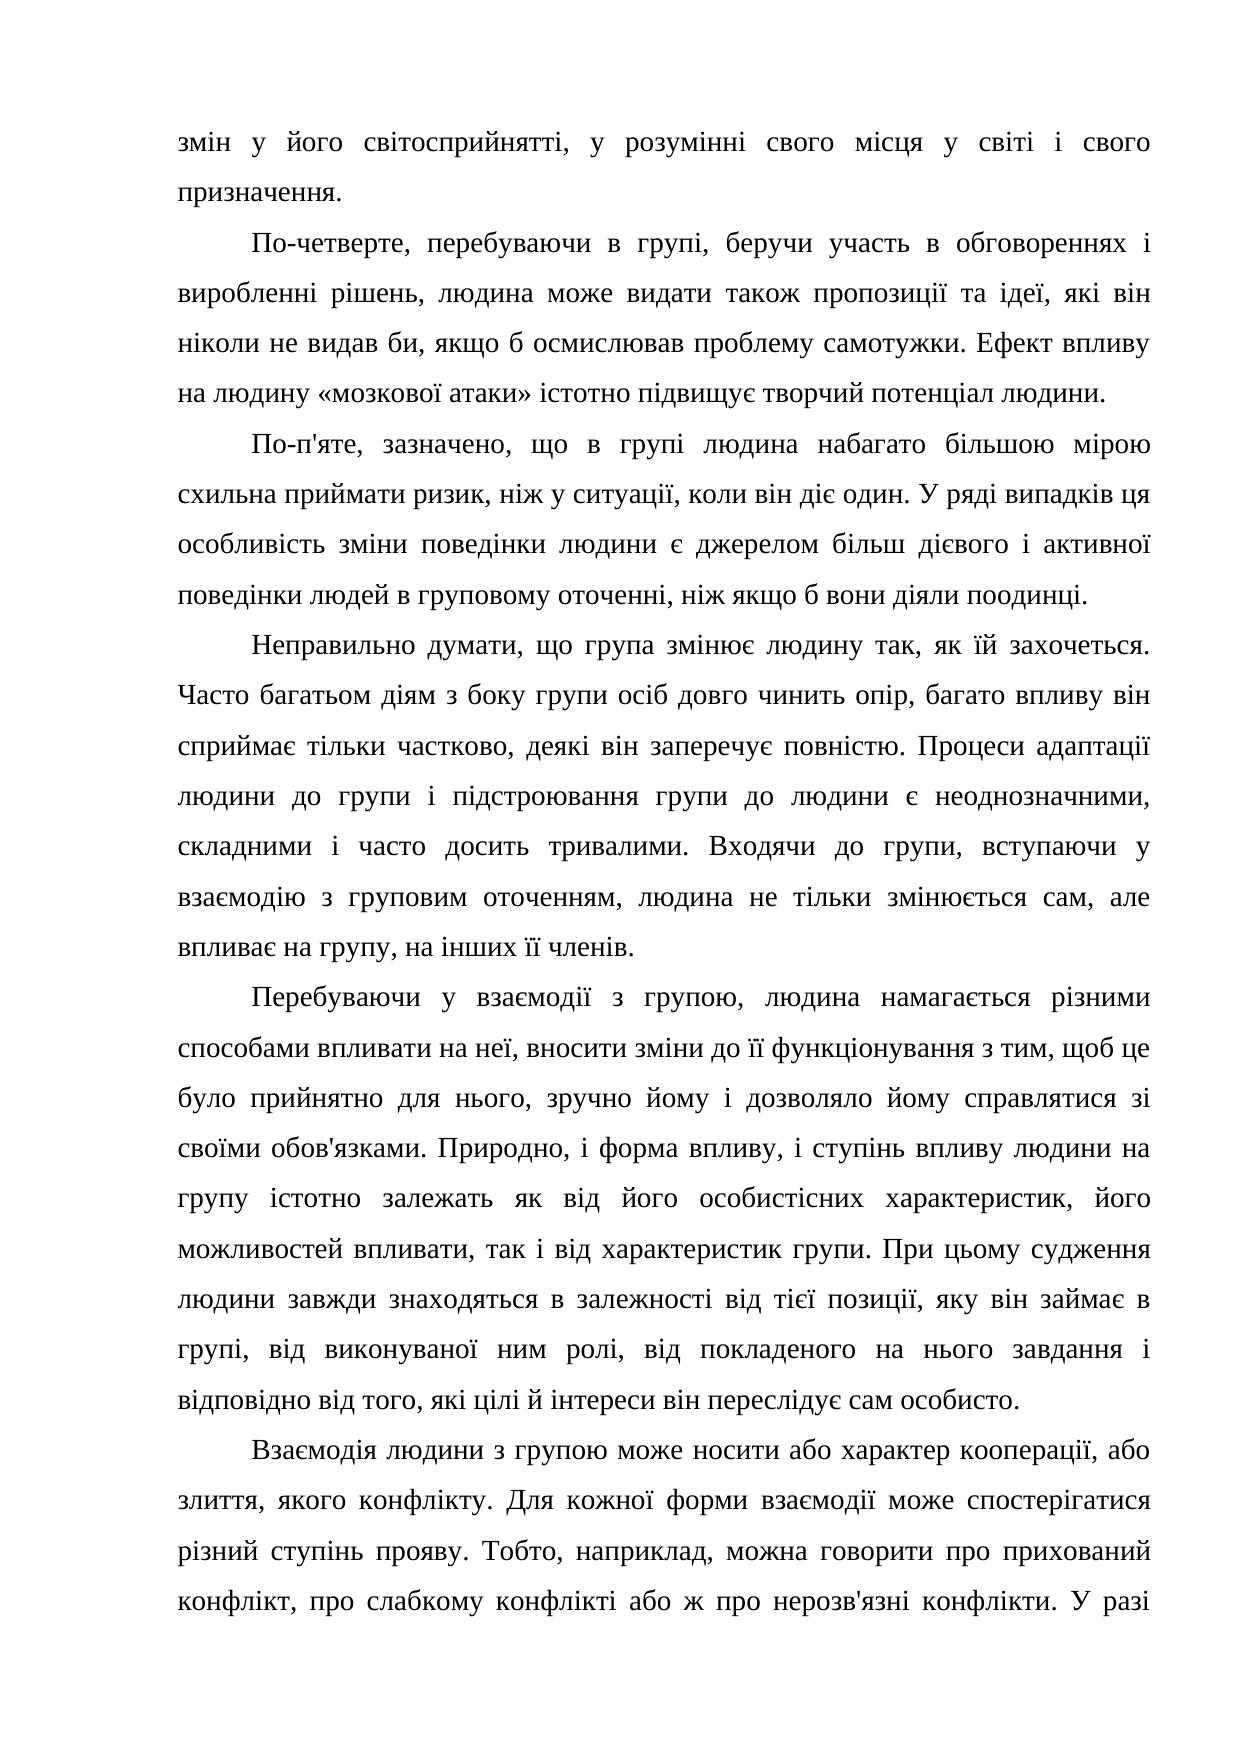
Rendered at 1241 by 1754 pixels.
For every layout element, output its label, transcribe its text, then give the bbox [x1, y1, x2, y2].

text Неправильно думати, що група змінює людину так, як їй захочеться. Часто багатьом діям з боку групи осіб довго чинить опір, багато впливу він сприймає тільки частково, деякі він заперечує повністю. Процеси адаптації людини до групи і підстроювання групи до людини є неоднозначними, складними і часто досить тривалими. Входячи до групи, вступаючи у взаємодію з груповим оточенням, людина не тільки змінюється сам, але впливає на групу, на інших її членів. [177, 627, 1152, 963]
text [177, 1432, 1152, 1617]
text Перебуваючи у взаємодії з групою, людина намагається різними способами впливати на неї, вносити зміни до її функціонування з тим, щоб це було прийнятно для нього, зручно йому і дозволяло йому справлятися зі своїми обов'язками. Природно, і форма впливу, і ступінь впливу людини на групу істотно залежать як від його особистісних характеристик, його можливостей впливати, так і від характеристик групи. При цьому судження людини завжди знаходяться в залежності від тієї позиції, яку він займає в групі, від виконуваної ним ролі, від покладеного на нього завдання і відповідно від того, які цілі й інтереси він переслідує сам особисто. [177, 979, 1152, 1415]
text По-п'яте, зазначено, що в групі людина набагато більшою мірою схильна приймати ризик, ніж у ситуації, коли він діє один. У ряді випадків ця особливість зміни поведінки людини є джерелом більш дієвого і активної поведінки людей в груповому оточенні, ніж якщо б вони діяли поодинці. [177, 426, 1152, 610]
text По-четверте, перебуваючи в групі, беручи участь в обговореннях і виробленні рішень, людина може видати також пропозиції та ідеї, які він ніколи не видав би, якщо б осмислював проблему самотужки. Ефект впливу на людину «мозкової атаки» істотно підвищує творчий потенціал людини. [177, 225, 1152, 409]
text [177, 124, 1152, 208]
